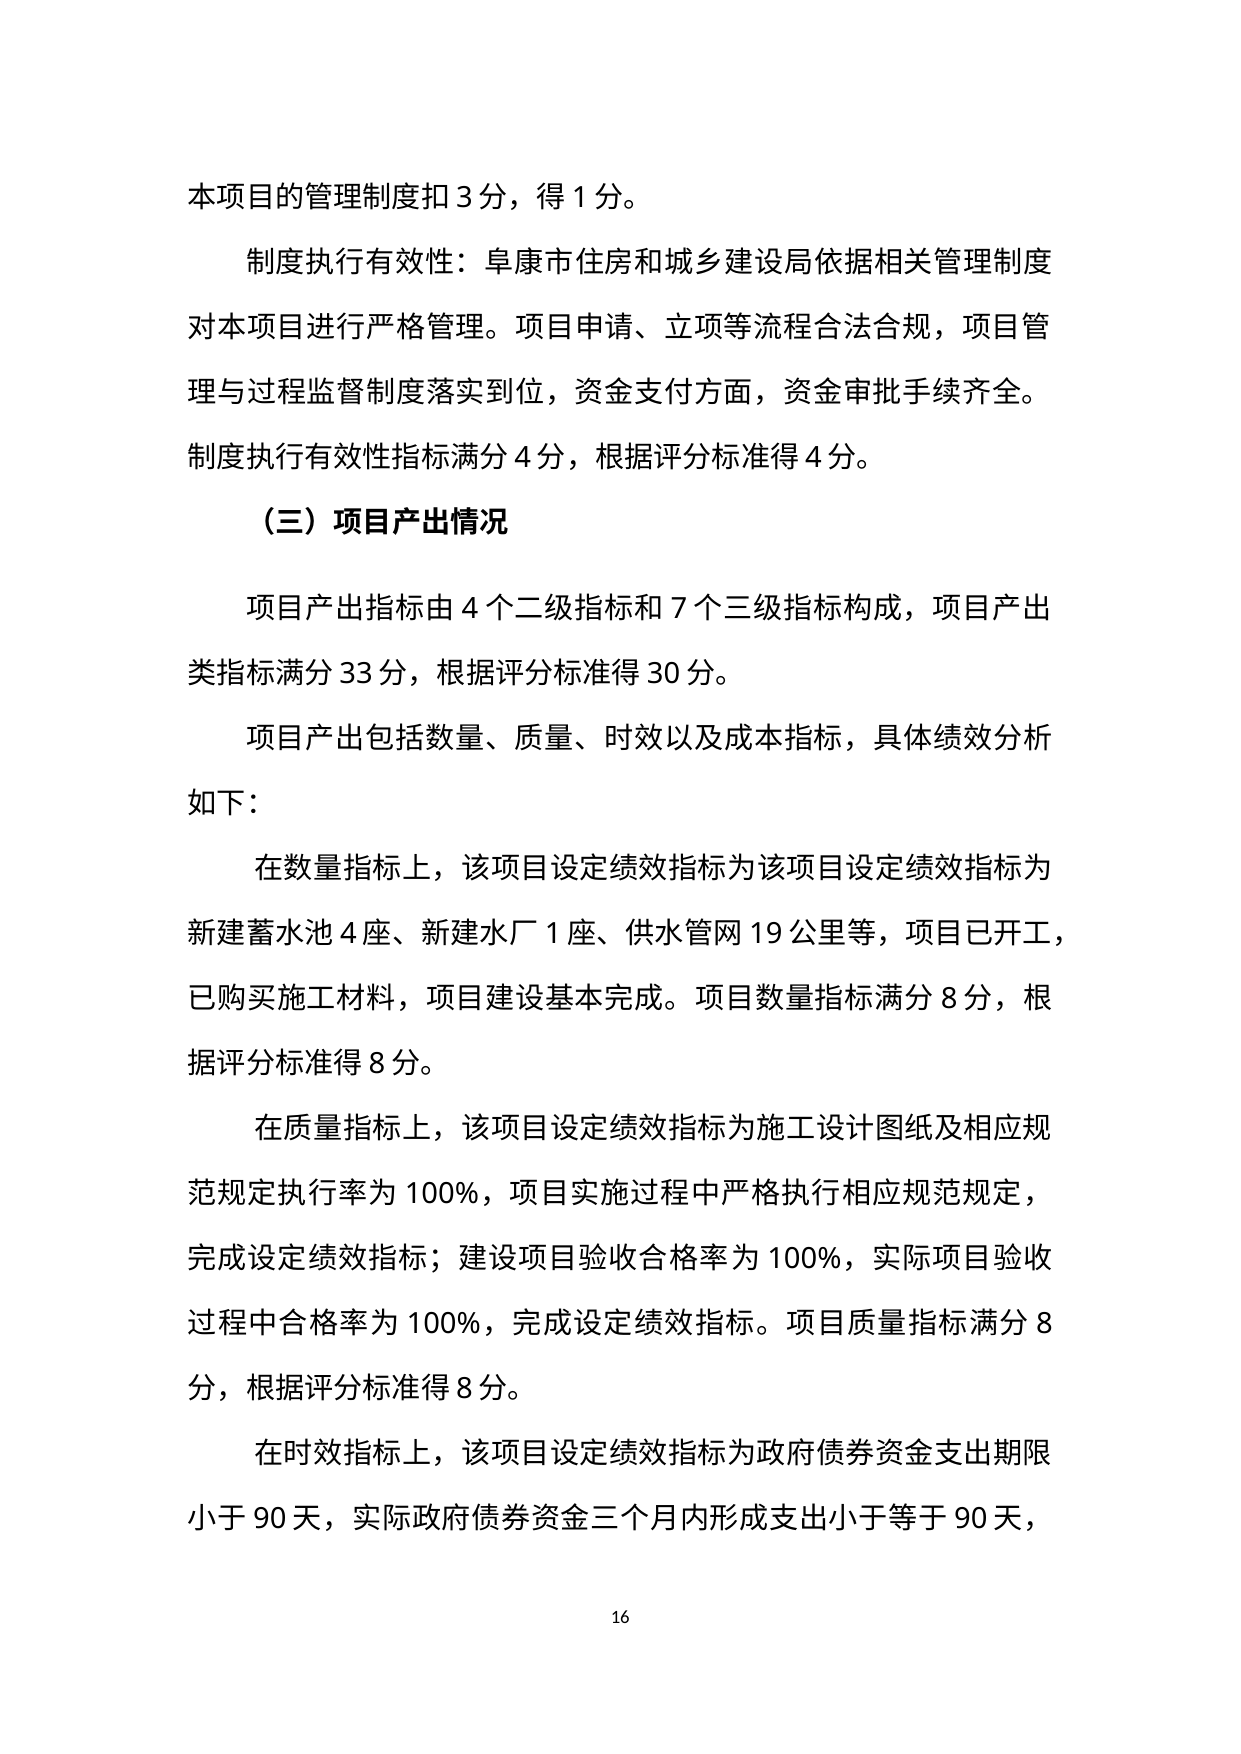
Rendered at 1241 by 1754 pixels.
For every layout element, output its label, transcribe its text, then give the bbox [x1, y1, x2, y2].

text 制度执行有效性：阜康市住房和城乡建设局依据相关管理制度对本项目进行严格管理。项目申请、立项等流程合法合规，项目管理与过程监督制度落实到位，资金支付方面，资金审批手续齐全。制度执行有效性指标满分4分，根据评分标准得4分。 [187, 227, 1053, 487]
text 在数量指标上，该项目设定绩效指标为该项目设定绩效指标为新建蓄水池4座、新建水厂1座、供水管网19公里等，项目已开工，已购买施工材料，项目建设基本完成。项目数量指标满分8分，根据评分标准得8分。 [187, 833, 1053, 1093]
text 项目产出指标由4个二级指标和7个三级指标构成，项目产出类指标满分33分，根据评分标准得30分。 [187, 573, 1053, 703]
text （三）项目产出情况 [187, 487, 1053, 552]
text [187, 1418, 1053, 1548]
text 在质量指标上，该项目设定绩效指标为施工设计图纸及相应规范规定执行率为100%，项目实施过程中严格执行相应规范规定，完成设定绩效指标；建设项目验收合格率为100%，实际项目验收过程中合格率为100%，完成设定绩效指标。项目质量指标满分8分，根据评分标准得8分。 [187, 1093, 1053, 1418]
text 项目产出包括数量、质量、时效以及成本指标，具体绩效分析如下： [187, 703, 1053, 833]
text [187, 162, 1053, 227]
